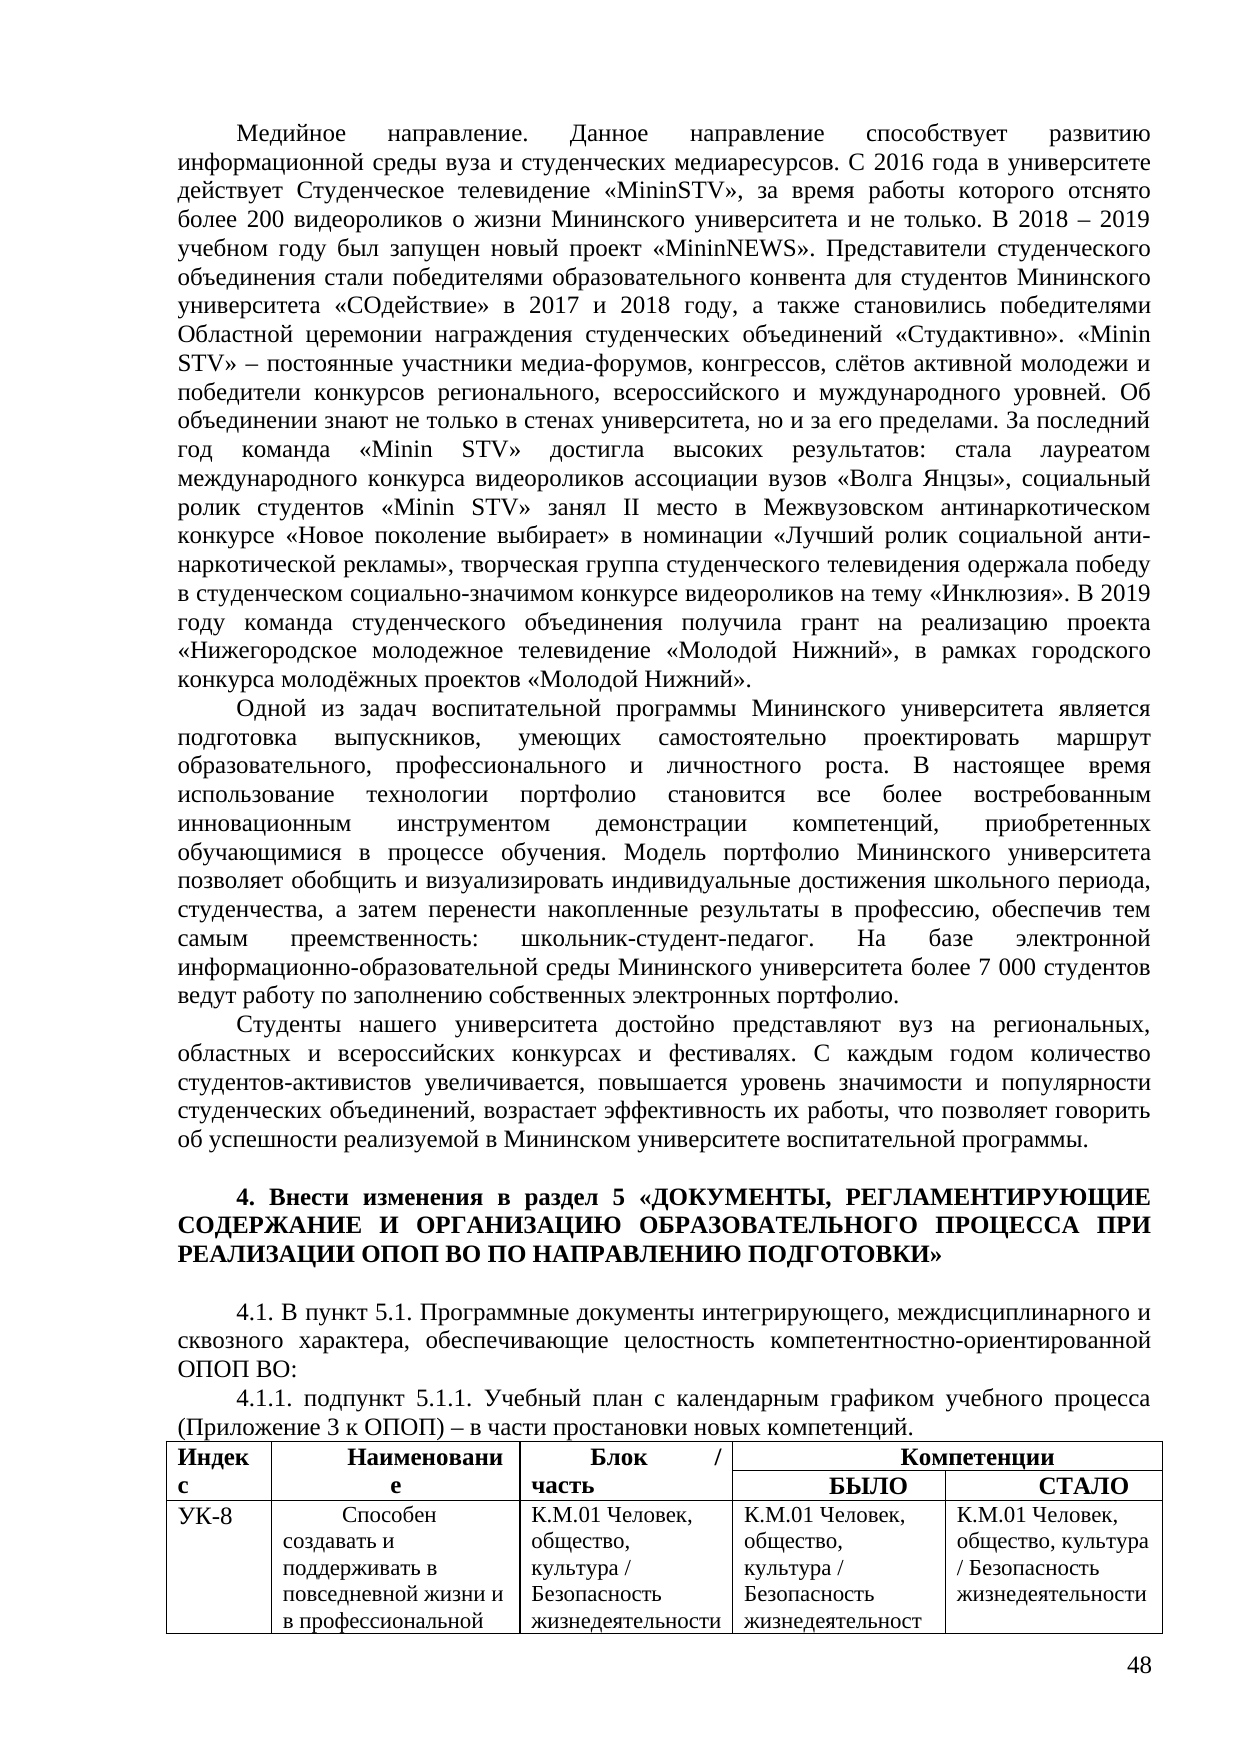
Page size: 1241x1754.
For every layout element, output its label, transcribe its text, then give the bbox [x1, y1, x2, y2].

text 4. Внести изменения в раздел 5 «ДОКУМЕНТЫ, РЕГЛАМЕНТИРУЮЩИЕ СОДЕРЖАНИЕ И ОРГАНИЗАЦИЮ ОБРАЗОВАТЕЛЬНОГО ПРОЦЕССА ПРИ РЕАЛИЗАЦИИ ОПОП ВО ПО НАПРАВЛЕНИЮ ПОДГОТОВКИ» [177, 1182, 1152, 1268]
table_header Наименование [272, 1442, 519, 1500]
table_header Компетенции [733, 1442, 1162, 1470]
text 4.1.1. подпункт 5.1.1. Учебный план с календарным графиком учебного процесса (Приложение 3 к ОПОП) – в части простановки новых компетенций. [177, 1383, 1152, 1441]
table_header Индекс [167, 1442, 271, 1500]
table_header Блок / часть [521, 1442, 732, 1500]
table_cell БЫЛО [733, 1471, 945, 1500]
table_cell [733, 1501, 945, 1633]
text Медийное направление. Данное направление способствует развитию информационной среды вуза и студенческих медиаресурсов. С 2016 года в университете действует Студенческое телевидение «MininSTV», за время работы которого отснято более 200 видеороликов о жизни Мининского университета и не только. В 2018 – 2019 учебном году был запущен новый проект «MininNEWS». Представители студенческого объединения стали победителями образовательного конвента для студентов Мининского университета «СОдействие» в 2017 и 2018 году, а также становились победителями Областной церемонии награждения студенческих объединений «Студактивно». «Minin STV» – постоянные участники медиа-форумов, конгрессов, слётов активной молодежи и победители конкурсов регионального, всероссийского и муждународного уровней. Об объединении знают не только в стенах университета, но и за его пределами. За последний год команда «Minin STV» достигла высоких результатов: стала лауреатом международного конкурса видеороликов ассоциации вузов «Волга Янцзы», социальный ролик студентов «Minin STV» занял II место в Межвузовском антинаркотическом конкурсе «Новое поколение выбирает» в номинации «Лучший ролик социальной анти-наркотической рекламы», творческая группа студенческого телевидения одержала победу в студенческом социально-значимом конкурсе видеороликов на тему «Инклюзия». В 2019 году команда студенческого объединения получила грант на реализацию проекта «Нижегородское молодежное телевидение «Молодой Нижний», в рамках городского конкурса молодёжных проектов «Молодой Нижний». [177, 118, 1152, 693]
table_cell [946, 1501, 1162, 1633]
table_cell СТАЛО [946, 1471, 1162, 1500]
table_cell УК-8 [167, 1501, 271, 1633]
text Студенты нашего университета достойно представляют вуз на региональных, областных и всероссийских конкурсах и фестивалях. С каждым годом количество студентов-активистов увеличивается, повышается уровень значимости и популярности студенческих объединений, возрастает эффективность их работы, что позволяет говорить об успешности реализуемой в Мининском университете воспитательной программы. [177, 1009, 1152, 1153]
text Одной из задач воспитательной программы Мининского университета является подготовка выпускников, умеющих самостоятельно проектировать маршрут образовательного, профессионального и личностного роста. В настоящее время использование технологии портфолио становится все более востребованным инновационным инструментом демонстрации компетенций, приобретенных обучающимися в процессе обучения. Модель портфолио Мининского университета позволяет обобщить и визуализировать индивидуальные достижения школьного периода, студенчества, а затем перенести накопленные результаты в профессию, обеспечив тем самым преемственность: школьник-студент-педагог. На базе электронной информационно-образовательной среды Мининского университета более 7 000 студентов ведут работу по заполнению собственных электронных портфолио. [177, 693, 1152, 1009]
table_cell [521, 1501, 732, 1633]
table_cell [272, 1501, 519, 1633]
text 4.1. В пункт 5.1. Программные документы интегрирующего, междисциплинарного и сквозного характера, обеспечивающие целостность компетентностно-ориентированной ОПОП ВО: [177, 1297, 1152, 1383]
